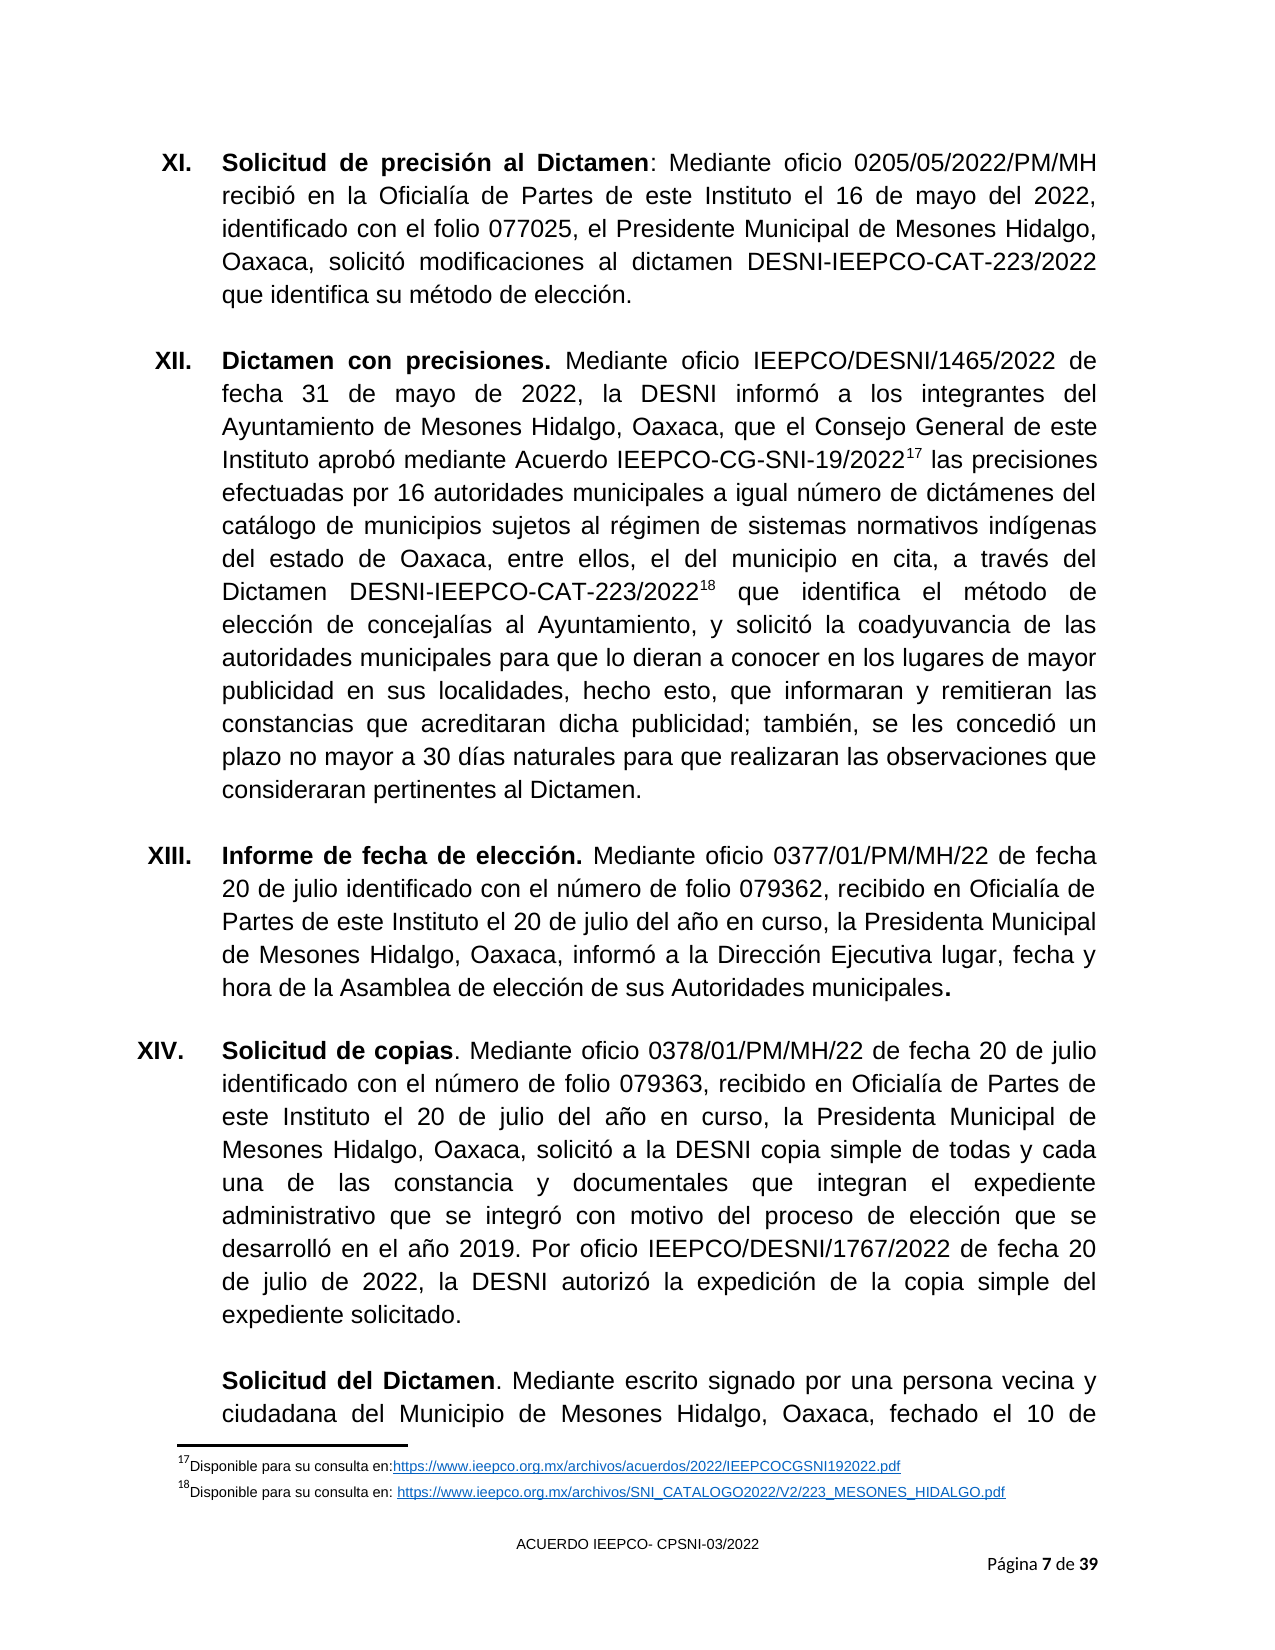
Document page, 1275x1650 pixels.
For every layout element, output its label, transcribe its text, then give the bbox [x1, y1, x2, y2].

list Informe de fecha de elección. Mediante oficio 0377/01/PM/MH/22 de fecha 20 de julio identificado con el número de folio 079362, recibido en Oficialía de Partes de este Instituto el 20 de julio del año en curso, la Presidenta Municipal de Mesones Hidalgo, Oaxaca, informó a la Dirección Ejecutiva lugar, fecha y hora de la Asamblea de elección de sus Autoridades municipales. [192, 841, 1098, 1002]
list Solicitud de precisión al Dictamen: Mediante oficio 0205/05/2022/PM/MH recibió en la Oficialía de Partes de este Instituto el 16 de mayo del 2022, identificado con el folio 077025, el Presidente Municipal de Mesones Hidalgo, Oaxaca, solicitó modificaciones al dictamen DESNI-IEEPCO-CAT-223/2022 que identifica su método de elección. [192, 148, 1098, 308]
list Solicitud de copias. Mediante oficio 0378/01/PM/MH/22 de fecha 20 de julio identificado con el número de folio 079363, recibido en Oficialía de Partes de este Instituto el 20 de julio del año en curso, la Presidenta Municipal de Mesones Hidalgo, Oaxaca, solicitó a la DESNI copia simple de todas y cada una de las constancia y documentales que integran el expediente administrativo que se integró con motivo del proceso de elección que se desarrolló en el año 2019. Por oficio IEEPCO/DESNI/1767/2022 de fecha 20 de julio de 2022, la DESNI autorizó la expedición de la copia simple del expediente solicitado. [184, 1036, 1098, 1329]
list Dictamen con precisiones. Mediante oficio IEEPCO/DESNI/1465/2022 de fecha 31 de mayo de 2022, la DESNI informó a los integrantes del Ayuntamiento de Mesones Hidalgo, Oaxaca, que el Consejo General de este Instituto aprobó mediante Acuerdo IEEPCO-CG-SNI-19/2022 las precisiones efectuadas por 16 autoridades municipales a igual número de dictámenes del catálogo de municipios sujetos al régimen de sistemas normativos indígenas del estado de Oaxaca, entre ellos, el del municipio en cita, a través del Dictamen DESNI-IEEPCO-CAT-223/2022 que identifica el método de elección de concejalías al Ayuntamiento, y solicitó la coadyuvancia de las autoridades municipales para que lo dieran a conocer en los lugares de mayor publicidad en sus localidades, hecho esto, que informaran y remitieran las constancias que acreditaran dicha publicidad; también, se les concedió un plazo no mayor a 30 días naturales para que realizaran las observaciones que consideraran pertinentes al Dictamen. [192, 346, 1098, 804]
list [222, 1366, 1098, 1427]
